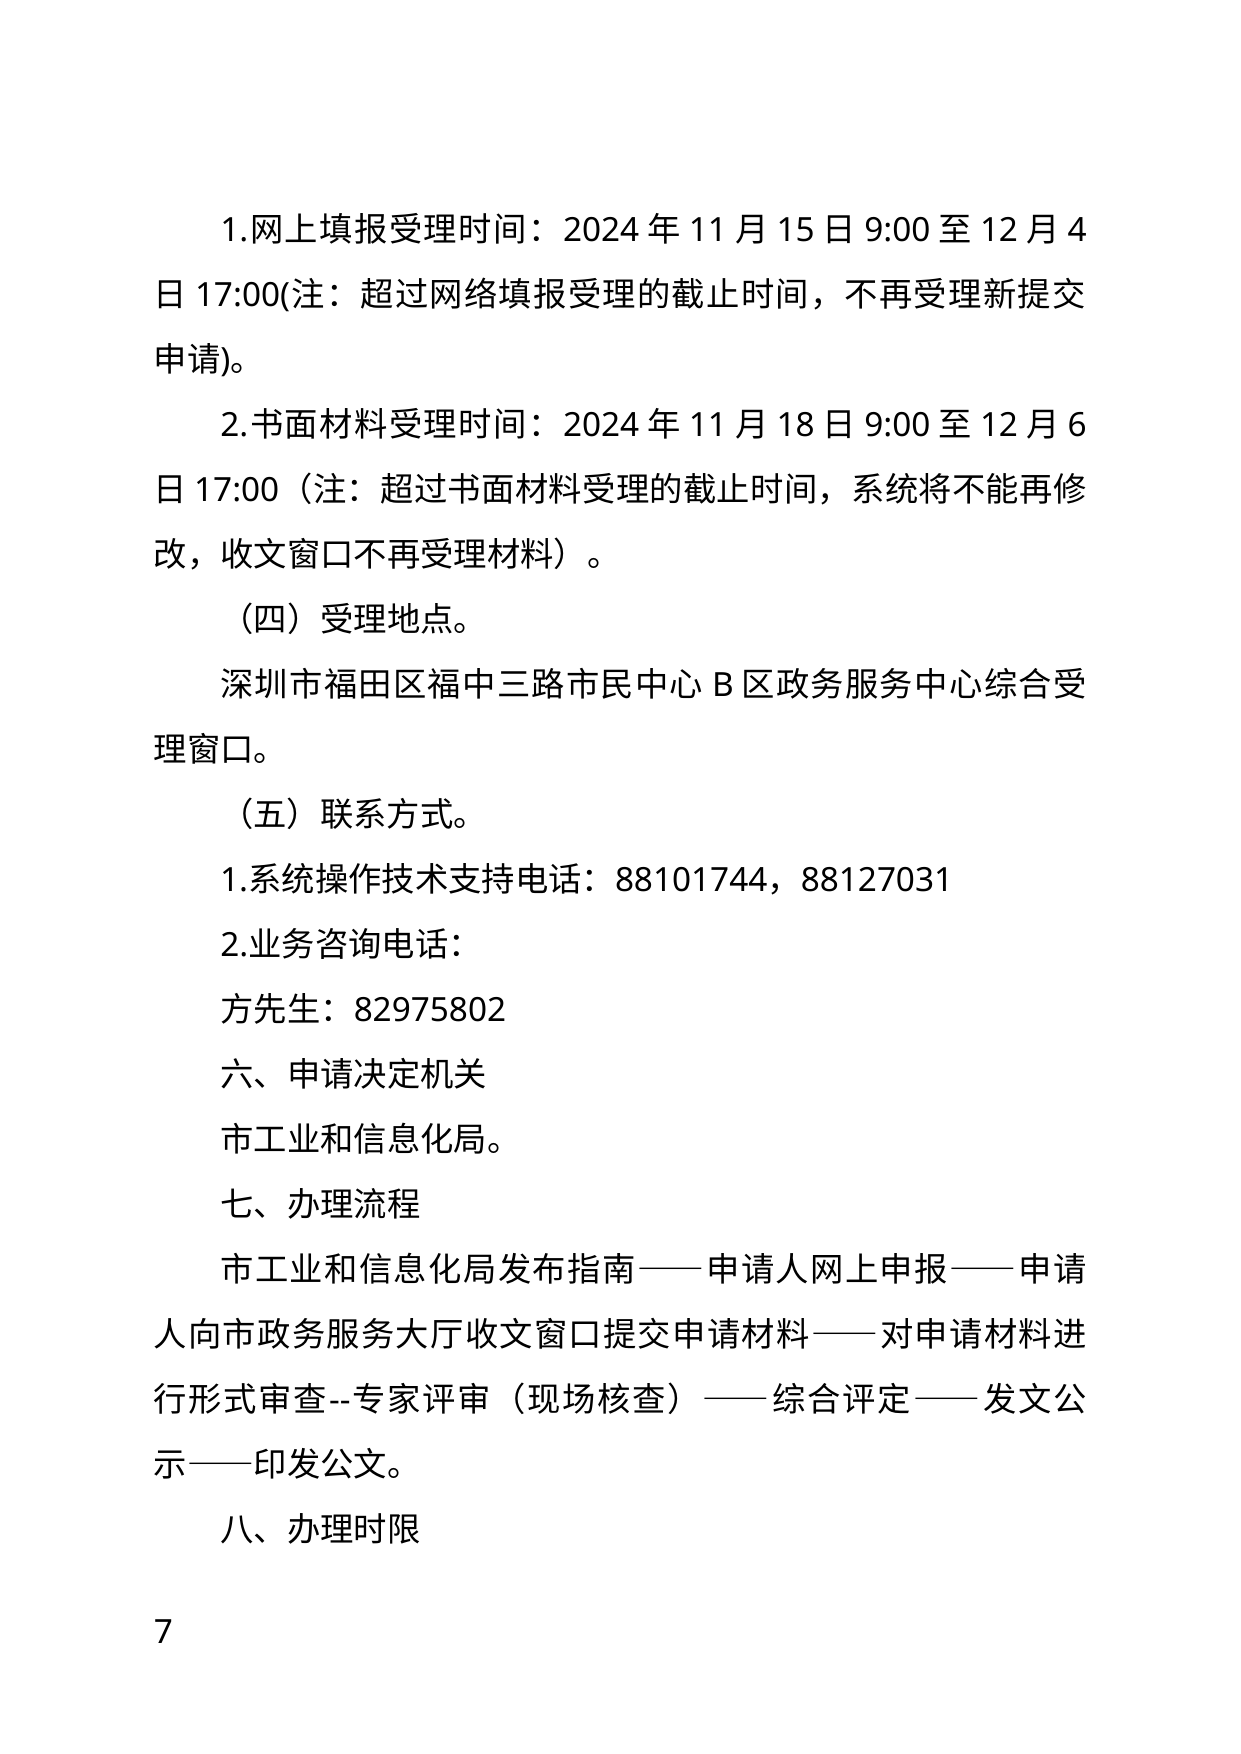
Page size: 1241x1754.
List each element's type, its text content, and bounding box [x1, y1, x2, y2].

text 市工业和信息化局。 [153, 1104, 1087, 1169]
text 2.书面材料受理时间：2024年11月18日9:00至12月6日17:00（注：超过书面材料受理的截止时间，系统将不能再修改，收文窗口不再受理材料）。 [153, 389, 1087, 584]
text 深圳市福田区福中三路市民中心B区政务服务中心综合受理窗口。 [153, 649, 1087, 779]
text 七、办理流程 [153, 1169, 1087, 1234]
text （四）受理地点。 [153, 584, 1087, 649]
text （五）联系方式。 1.系统操作技术支持电话：88101744，88127031 [220, 779, 1087, 909]
text 六、申请决定机关 [153, 1039, 1087, 1104]
text 八、办理时限 [153, 1494, 1087, 1559]
text 市工业和信息化局发布指南――申请人网上申报――申请人向市政务服务大厅收文窗口提交申请材料――对申请材料进行形式审查--专家评审（现场核查）――综合评定――发文公示――印发公文。 [153, 1234, 1087, 1494]
text 1.网上填报受理时间：2024年11月15日9:00至12月4日17:00(注：超过网络填报受理的截止时间，不再受理新提交申请)。 [153, 194, 1087, 389]
text 方先生：82975802 [153, 974, 1087, 1039]
text 2.业务咨询电话： [153, 909, 1087, 974]
